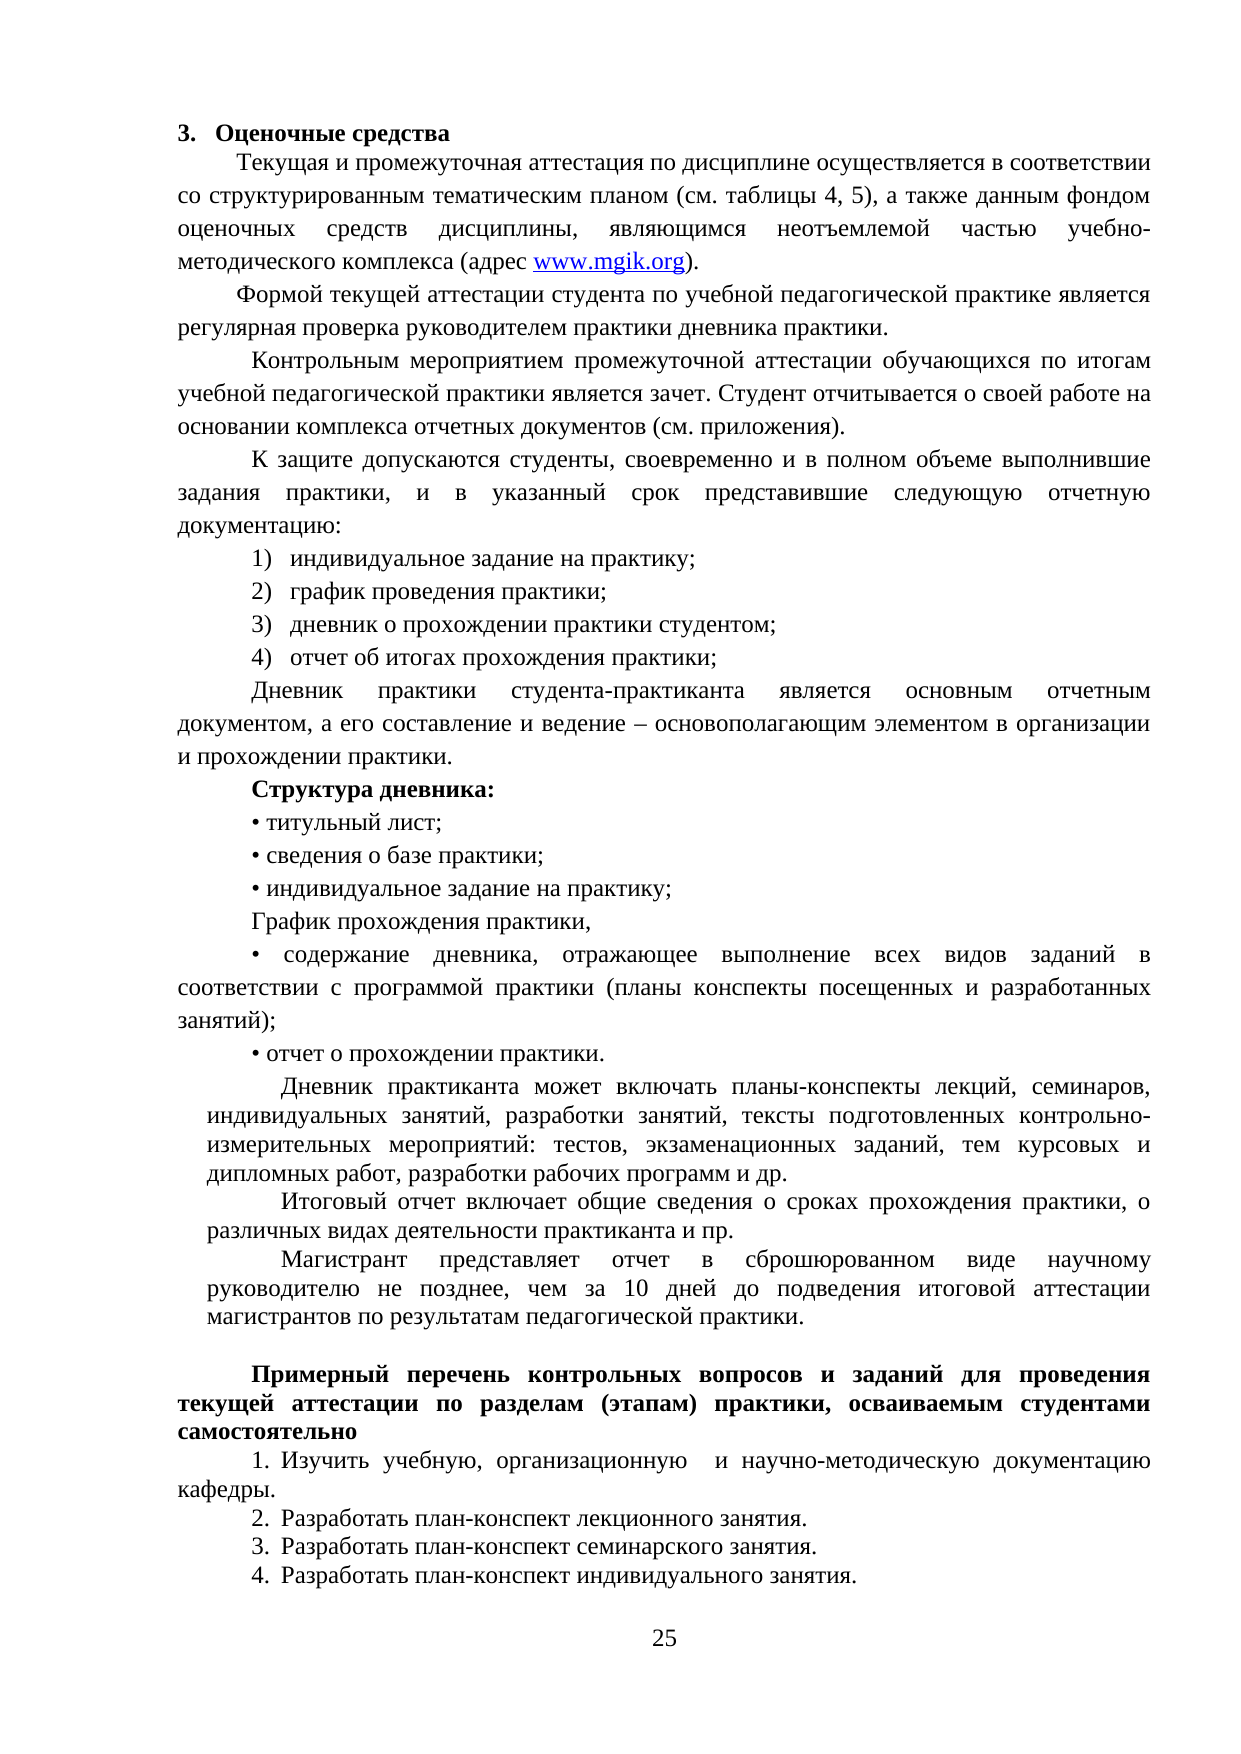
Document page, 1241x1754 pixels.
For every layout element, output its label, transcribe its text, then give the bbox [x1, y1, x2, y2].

text • титульный лист; [177, 807, 1152, 836]
text Дневник практиканта может включать планы-конспекты лекций, семинаров, индивидуальных занятий, разработки занятий, тексты подготовленных контрольно-измерительных мероприятий: тестов, экзаменационных заданий, тем курсовых и дипломных работ, разработки рабочих программ и др. [207, 1071, 1152, 1186]
list Разработать план-конспект семинарского занятия. [177, 1531, 1152, 1560]
list индивидуальное задание на практику; [177, 543, 1152, 572]
text • индивидуальное задание на практику; [177, 873, 1152, 902]
subtitle Оценочные средства [177, 118, 1152, 147]
list график проведения практики; [177, 576, 1152, 605]
text • отчет о прохождении практики. [177, 1038, 1152, 1067]
text Текущая и промежуточная аттестация по дисциплине осуществляется в соответствии со структурированным тематическим планом (см. таблицы 4, 5), а также данным фондом оценочных средств дисциплины, являющимся неотъемлемой частью учебно-методического комплекса (адрес www.mgik.org). [177, 147, 1152, 275]
text График прохождения практики, [177, 906, 1152, 935]
text К защите допускаются студенты, своевременно и в полном объеме выполнившие задания практики, и в указанный срок представившие следующую отчетную документацию: [177, 444, 1152, 539]
text Примерный перечень контрольных вопросов и заданий для проведения текущей аттестации по разделам (этапам) практики, осваиваемым студентами самостоятельно [177, 1359, 1152, 1445]
text Формой текущей аттестации студента по учебной педагогической практике является регулярная проверка руководителем практики дневника практики. [177, 279, 1152, 341]
text Контрольным мероприятием промежуточной аттестации обучающихся по итогам учебной педагогической практики является зачет. Студент отчитывается о своей работе на основании комплекса отчетных документов (см. приложения). [177, 345, 1152, 440]
text • содержание дневника, отражающее выполнение всех видов заданий в соответствии с программой практики (планы конспекты посещенных и разработанных занятий); [177, 939, 1152, 1034]
text Итоговый отчет включает общие сведения о сроках прохождения практики, о различных видах деятельности практиканта и пр. [207, 1186, 1152, 1244]
list дневник о прохождении практики студентом; [177, 609, 1152, 638]
list Изучить учебную, организационную и научно-методическую документацию кафедры. [177, 1445, 1152, 1503]
text Структура дневника: [177, 774, 1152, 803]
list отчет об итогах прохождения практики; [177, 642, 1152, 671]
list Разработать план-конспект лекционного занятия. [177, 1503, 1152, 1531]
text Магистрант представляет отчет в сброшюрованном виде научному руководителю не позднее, чем за 10 дней до подведения итоговой аттестации магистрантов по результатам педагогической практики. [207, 1244, 1152, 1330]
text Дневник практики студента-практиканта является основным отчетным документом, а его составление и ведение – основополагающим элементом в организации и прохождении практики. [177, 675, 1152, 770]
text • сведения о базе практики; [177, 840, 1152, 869]
list Разработать план-конспект индивидуального занятия. [177, 1560, 1152, 1589]
